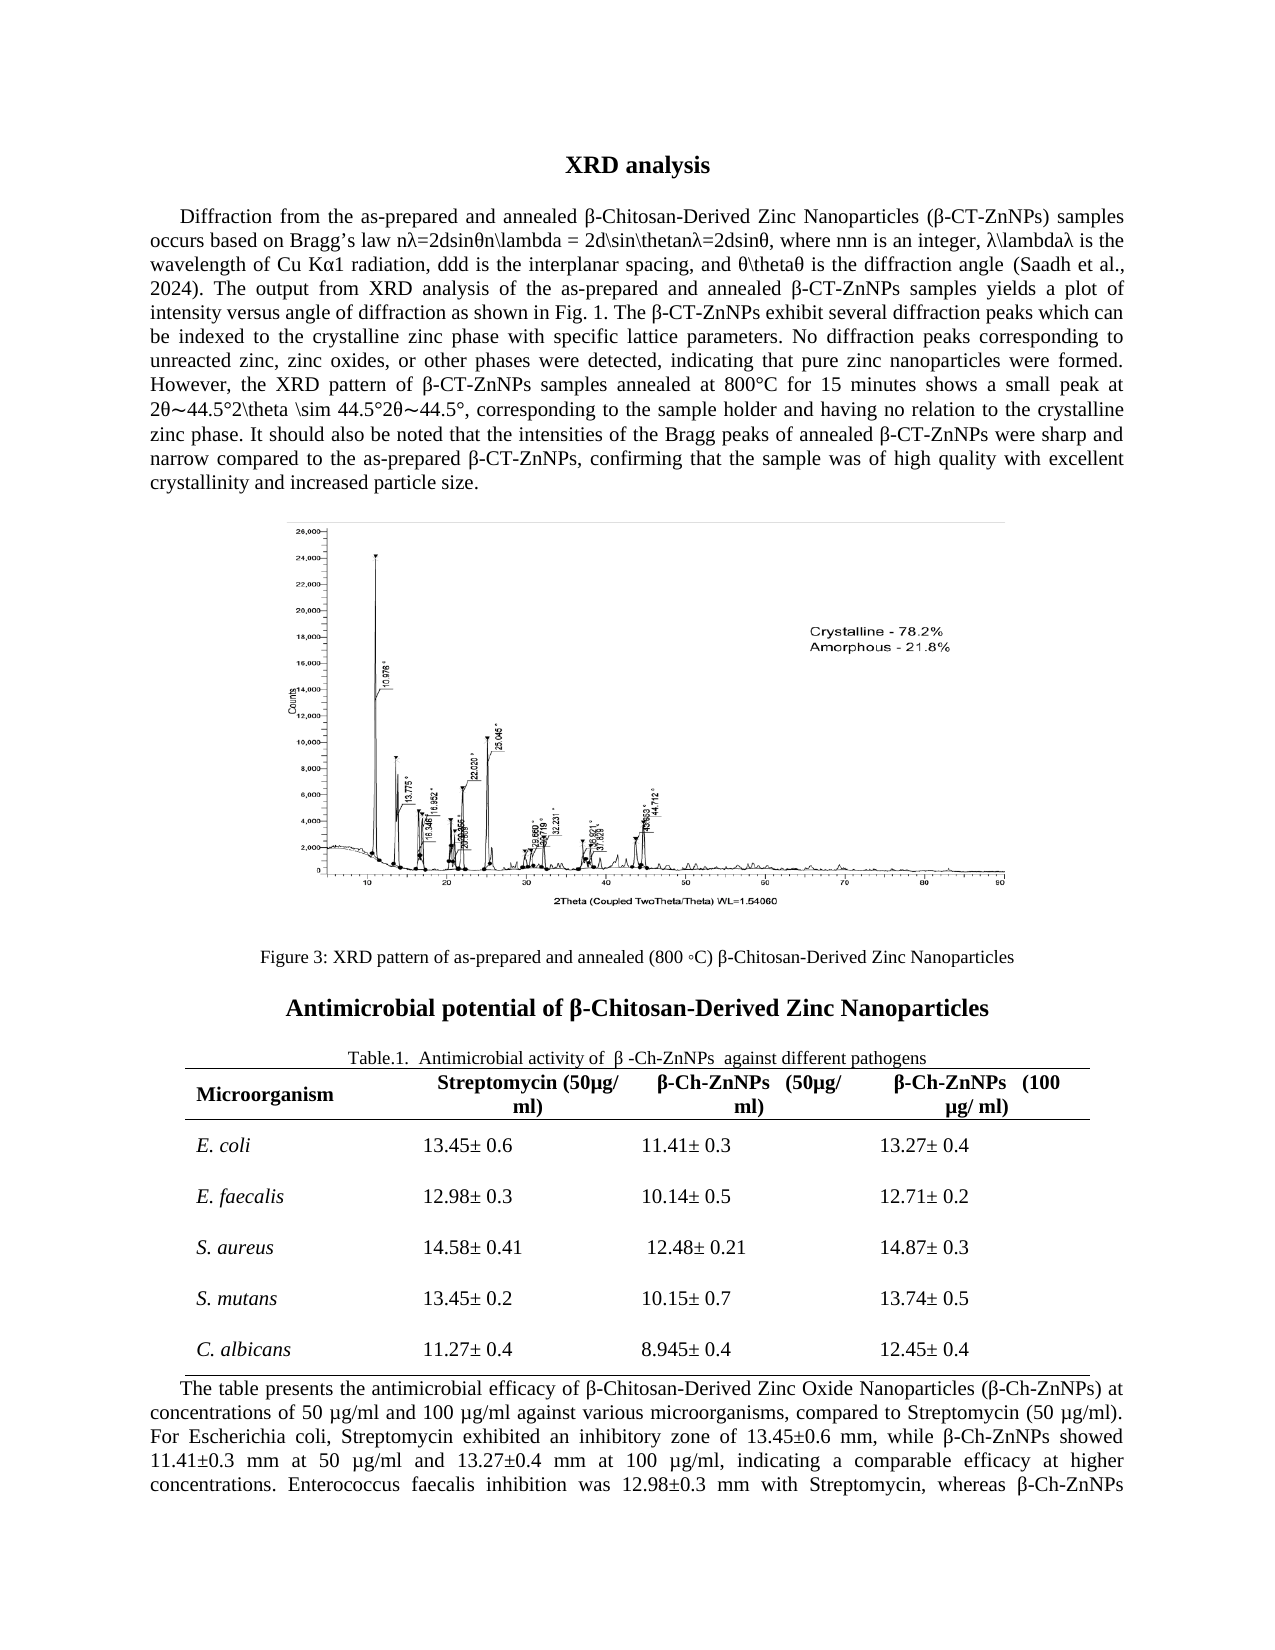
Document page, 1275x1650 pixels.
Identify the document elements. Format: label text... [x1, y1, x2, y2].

text Figure 3: XRD pattern of as-prepared and annealed (800 ◦C) β-Chitosan-Derived Zinc Nanoparticles [150, 946, 1125, 968]
table_cell C. albicans [185, 1324, 411, 1375]
table_cell 13.45± 0.2 [411, 1273, 630, 1324]
table_cell S. mutans [185, 1273, 411, 1324]
table_header Streptomycin (50µg/ ml) [411, 1069, 630, 1119]
table_header β-Ch-ZnNPs (100 µg/ ml) [868, 1069, 1090, 1119]
picture [274, 522, 1020, 913]
text Table.1. Antimicrobial activity of β -Ch-ZnNPs against different pathogens [150, 1047, 1125, 1068]
table_cell 12.48± 0.21 [630, 1222, 868, 1273]
table_cell 10.14± 0.5 [630, 1170, 868, 1222]
text Diffraction from the as-prepared and annealed β-Chitosan-Derived Zinc Nanoparticles (β-CT-ZnNPs) samples occurs based on Bragg’s law nλ=2dsin⁡θn\lambda = 2d\sin\thetanλ=2dsinθ, where nnn is an integer, λ\lambdaλ is the wavelength of Cu Kα1 radiation, ddd is the interplanar spacing, and θ\thetaθ is the diffraction angle (Saadh et al., 2024). The output from XRD analysis of the as-prepared and annealed β-CT-ZnNPs samples yields a plot of intensity versus angle of diffraction as shown in Fig. 1. The β-CT-ZnNPs exhibit several diffraction peaks which can be indexed to the crystalline zinc phase with specific lattice parameters. No diffraction peaks corresponding to unreacted zinc, zinc oxides, or other phases were detected, indicating that pure zinc nanoparticles were formed. However, the XRD pattern of β-CT-ZnNPs samples annealed at 800°C for 15 minutes shows a small peak at 2θ∼44.5°2\theta \sim 44.5°2θ∼44.5°, corresponding to the sample holder and having no relation to the crystalline zinc phase. It should also be noted that the intensities of the Bragg peaks of annealed β-CT-ZnNPs were sharp and narrow compared to the as-prepared β-CT-ZnNPs, confirming that the sample was of high quality with excellent crystallinity and increased particle size. [150, 204, 1125, 494]
subtitle Antimicrobial potential of β-Chitosan-Derived Zinc Nanoparticles [150, 993, 1125, 1022]
table_cell 11.27± 0.4 [411, 1324, 630, 1375]
table_cell 8.945± 0.4 [630, 1324, 868, 1375]
table_cell 12.98± 0.3 [411, 1170, 630, 1222]
table_cell E. coli [185, 1120, 411, 1170]
table_cell 13.74± 0.5 [868, 1273, 1090, 1324]
table_cell S. aureus [185, 1222, 411, 1273]
table_cell 13.27± 0.4 [868, 1120, 1090, 1170]
table_cell 14.58± 0.41 [411, 1222, 630, 1273]
table_cell 14.87± 0.3 [868, 1222, 1090, 1273]
table_cell 12.71± 0.2 [868, 1170, 1090, 1222]
table_cell 11.41± 0.3 [630, 1120, 868, 1170]
table_cell 10.15± 0.7 [630, 1273, 868, 1324]
table_header β-Ch-ZnNPs (50µg/ ml) [630, 1069, 868, 1119]
table_header Microorganism [185, 1069, 411, 1119]
table_cell 13.45± 0.6 [411, 1120, 630, 1170]
table_cell 12.45± 0.4 [868, 1324, 1090, 1375]
table_cell E. faecalis [185, 1170, 411, 1222]
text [150, 1376, 1125, 1496]
subtitle XRD analysis [150, 150, 1125, 179]
